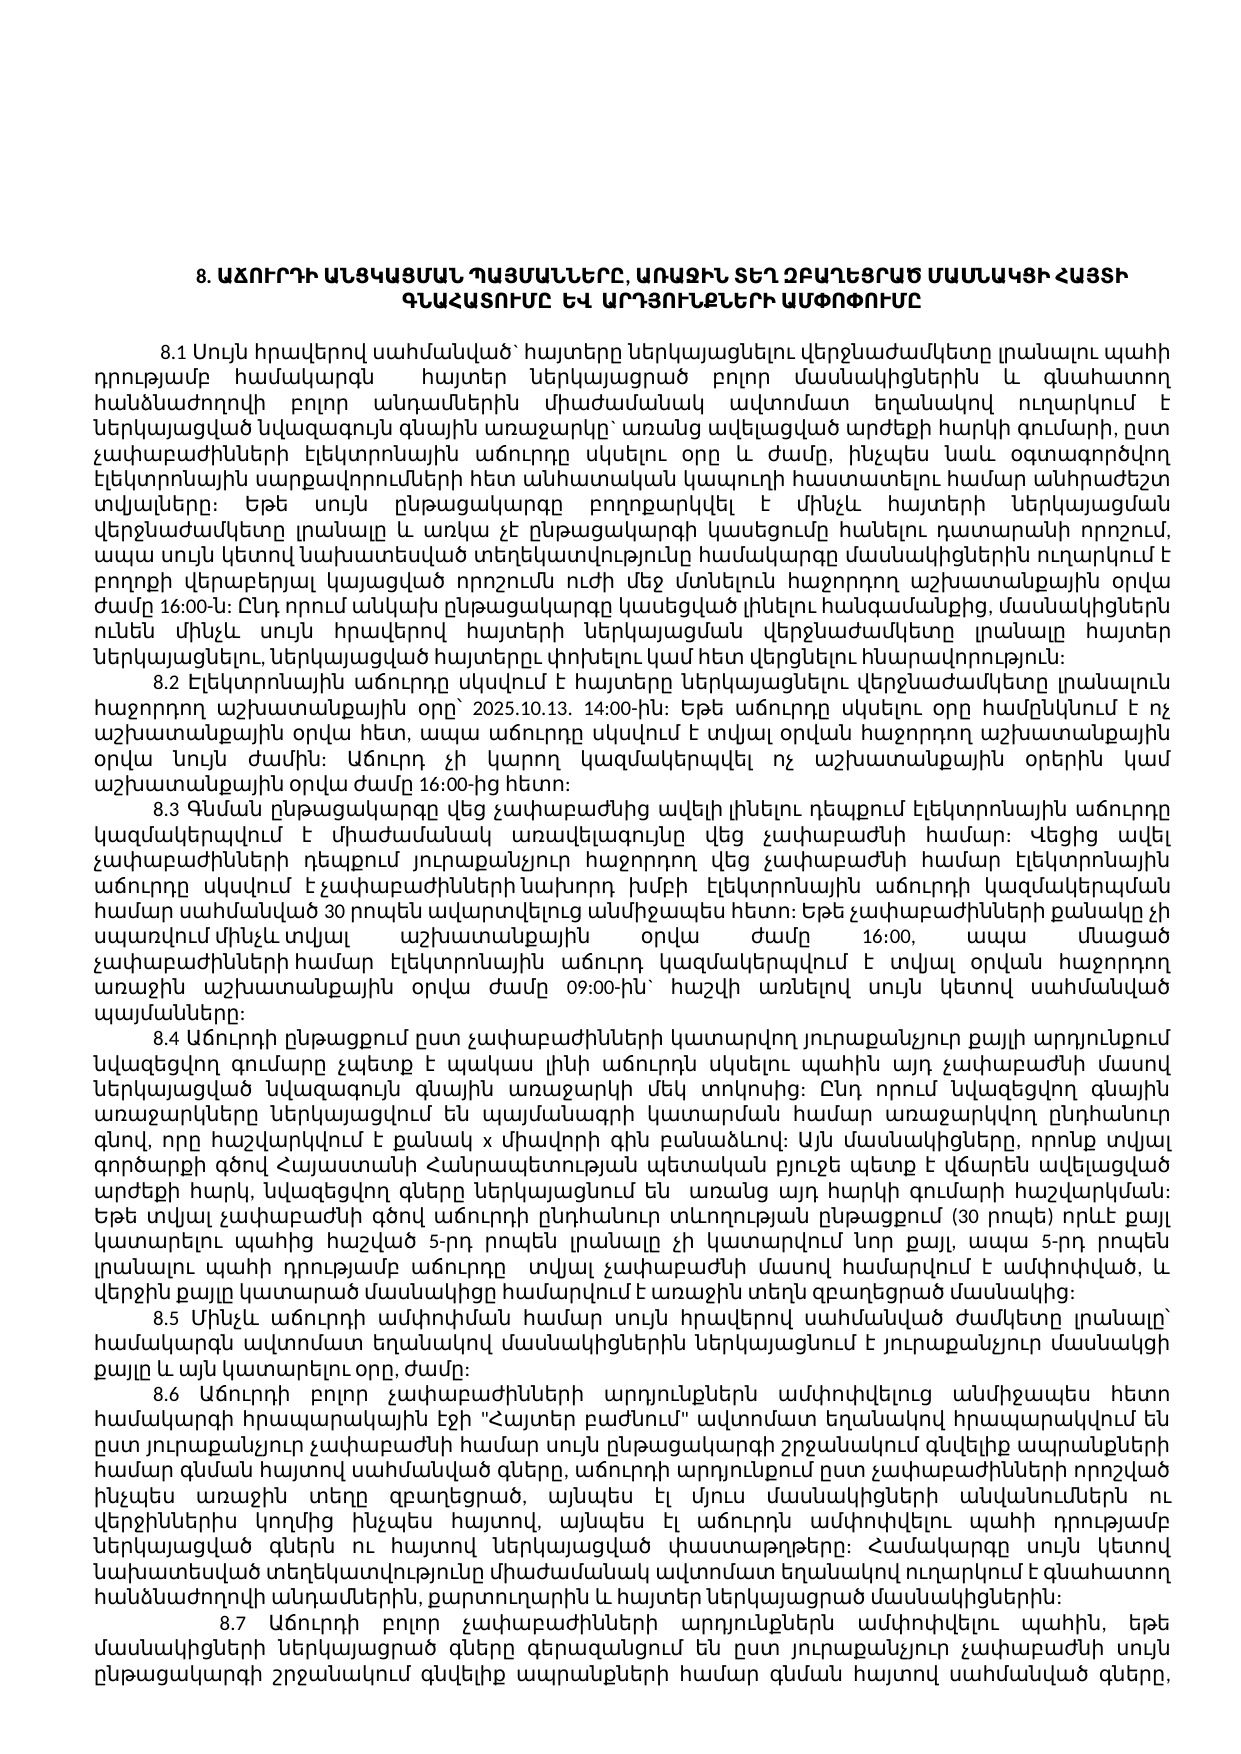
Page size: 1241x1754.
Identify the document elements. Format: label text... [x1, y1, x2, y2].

text 8.3 Գնման ընթացակարգը վեց չափաբաժնից ավելի լինելու դեպքում էլեկտրոնային աճուրդը կազմակերպվում է միաժամանակ առավելագույնը վեց չափաբաժնի համար: Վեցից ավել չափաբաժինների դեպքում յուրաքանչյուր հաջորդող վեց չափաբաժնի համար էլեկտրոնային աճուրդը սկսվում է չափաբաժինների նախորդ խմբի էլեկտրոնային աճուրդի կազմակերպման համար սահմանված 30 րոպեն ավարտվելուց անմիջապես հետո: Եթե չափաբաժինների քանակը չի սպառվում մինչև տվյալ աշխատանքային օրվա ժամը 16։00, ապա մնացած չափաբաժինների համար էլեկտրոնային աճուրդ կազմակերպվում է տվյալ օրվան հաջորդող առաջին աշխատանքային օրվա ժամը 09:00-ին` հաշվի առնելով սույն կետով սահմանված պայմանները: [94, 797, 1171, 1025]
text 8.1 Սույն հրավերով սահմանված` հայտերը ներկայացնելու վերջնաժամկետը լրանալու պահի դրությամբ համակարգն հայտեր ներկայացրած բոլոր մասնակիցներին և գնահատող հանձնաժողովի բոլոր անդամներին միաժամանակ ավտոմատ եղանակով ուղարկում է ներկայացված նվազագույն գնային առաջարկը` առանց ավելացված արժեքի հարկի գումարի, ըստ չափաբաժինների էլեկտրոնային աճուրդը սկսելու օրը և ժամը, ինչպես նաև օգտագործվող էլեկտրոնային սարքավորումների հետ անհատական կապուղի հաստատելու համար անհրաժեշտ տվյալները։ Եթե սույն ընթացակարգը բողոքարկվել է մինչև հայտերի ներկայացման վերջնաժամկետը լրանալը և առկա չէ ընթացակարգի կասեցումը հանելու դատարանի որոշում, ապա սույն կետով նախատեսված տեղեկատվությունը համակարգը մասնակիցներին ուղարկում է բողոքի վերաբերյալ կայացված որոշումն ուժի մեջ մտնելուն հաջորդող աշխատանքային օրվա ժամը 16:00-ն: Ընդ որում անկախ ընթացակարգը կասեցված լինելու հանգամանքից, մասնակիցներն ունեն մինչև սույն հրավերով հայտերի ներկայացման վերջնաժամկետը լրանալը հայտեր ներկայացնելու, ներկայացված հայտերըւ փոխելու կամ հետ վերցնելու հնարավորություն: [94, 339, 1171, 669]
text 8.6 Աճուրդի բոլոր չափաբաժինների արդյունքներն ամփոփվելուց անմիջապես հետո համակարգի հրապարակային էջի "Հայտեր բաժնում" ավտոմատ եղանակով հրապարակվում են ըստ յուրաքանչյուր չափաբաժնի համար սույն ընթացակարգի շրջանակում գնվելիք ապրանքների համար գնման հայտով սահմանված գները, աճուրդի արդյունքում ըստ չափաբաժինների որոշված ինչպես առաջին տեղը զբաղեցրած, այնպես էլ մյուս մասնակիցների անվանումներն ու վերջիններիս կողմից ինչպես հայտով, այնպես էլ աճուրդն ամփոփվելու պահի դրությամբ ներկայացված գներն ու հայտով ներկայացված փաստաթղթերը: Համակարգը սույն կետով նախատեսված տեղեկատվությունը միաժամանակ ավտոմատ եղանակով ուղարկում է գնահատող հանձնաժողովի անդամներին, քարտուղարին և հայտեր ներկայացրած մասնակիցներին: [94, 1381, 1171, 1610]
text 8.4 Աճուրդի ընթացքում ըստ չափաբաժինների կատարվող յուրաքանչյուր քայլի արդյունքում նվազեցվող գումարը չպետք է պակաս լինի աճուրդն սկսելու պահին այդ չափաբաժնի մասով ներկայացված նվազագույն գնային առաջարկի մեկ տոկոսից: Ընդ որում նվազեցվող գնային առաջարկները ներկայացվում են պայմանագրի կատարման համար առաջարկվող ընդհանուր գնով, որը հաշվարկվում է քանակ x միավորի գին բանաձևով: Այն մասնակիցները, որոնք տվյալ գործարքի գծով Հայաստանի Հանրապետության պետական բյուջե պետք է վճարեն ավելացված արժեքի հարկ, նվազեցվող գները ներկայացնում են առանց այդ հարկի գումարի հաշվարկման: Եթե տվյալ չափաբաժնի գծով աճուրդի ընդհանուր տևողության ընթացքում (30 րոպե) որևէ քայլ կատարելու պահից հաշված 5-րդ րոպեն լրանալը չի կատարվում նոր քայլ, ապա 5-րդ րոպեն լրանալու պահի դրությամբ աճուրդը տվյալ չափաբաժնի մասով համարվում է ամփոփված, և վերջին քայլը կատարած մասնակիցը համարվում է առաջին տեղն զբաղեցրած մասնակից: [94, 1025, 1171, 1305]
text ԳՆԱՀԱՏՈՒՄԸ ԵՎ ԱՐԴՅՈՒՆՔՆԵՐԻ ԱՄՓՈՓՈՒՄԸ [94, 288, 1171, 314]
text 8.2 Էլեկտրոնային աճուրդը սկսվում է հայտերը ներկայացնելու վերջնաժամկետը լրանալուն հաջորդող աշխատանքային օրը՝ 2025.10.13. 14:00 -ին: Եթե աճուրդը սկսելու օրը համընկնում է ոչ աշխատանքային օրվա հետ, ապա աճուրդը սկսվում է տվյալ օրվան հաջորդող աշխատանքային օրվա նույն ժամին: Աճուրդ չի կարող կազմակերպվել ոչ աշխատանքային օրերին կամ աշխատանքային օրվա ժամը 16։00-ից հետո: [94, 669, 1171, 797]
text 8. ԱՃՈՒՐԴԻ ԱՆՑԿԱՑՄԱՆ ՊԱՅՄԱՆՆԵՐԸ, ԱՌԱՋԻՆ ՏԵՂ ԶԲԱՂԵՑՐԱԾ ՄԱՍՆԱԿՑԻ ՀԱՅՏԻ [94, 263, 1171, 288]
text 8.5 Մինչև աճուրդի ամփոփման համար սույն հրավերով սահմանված ժամկետը լրանալը՝ համակարգն ավտոմատ եղանակով մասնակիցներին ներկայացնում է յուրաքանչյուր մասնակցի քայլը և այն կատարելու օրը, ժամը: [94, 1305, 1171, 1381]
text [94, 1610, 1171, 1686]
